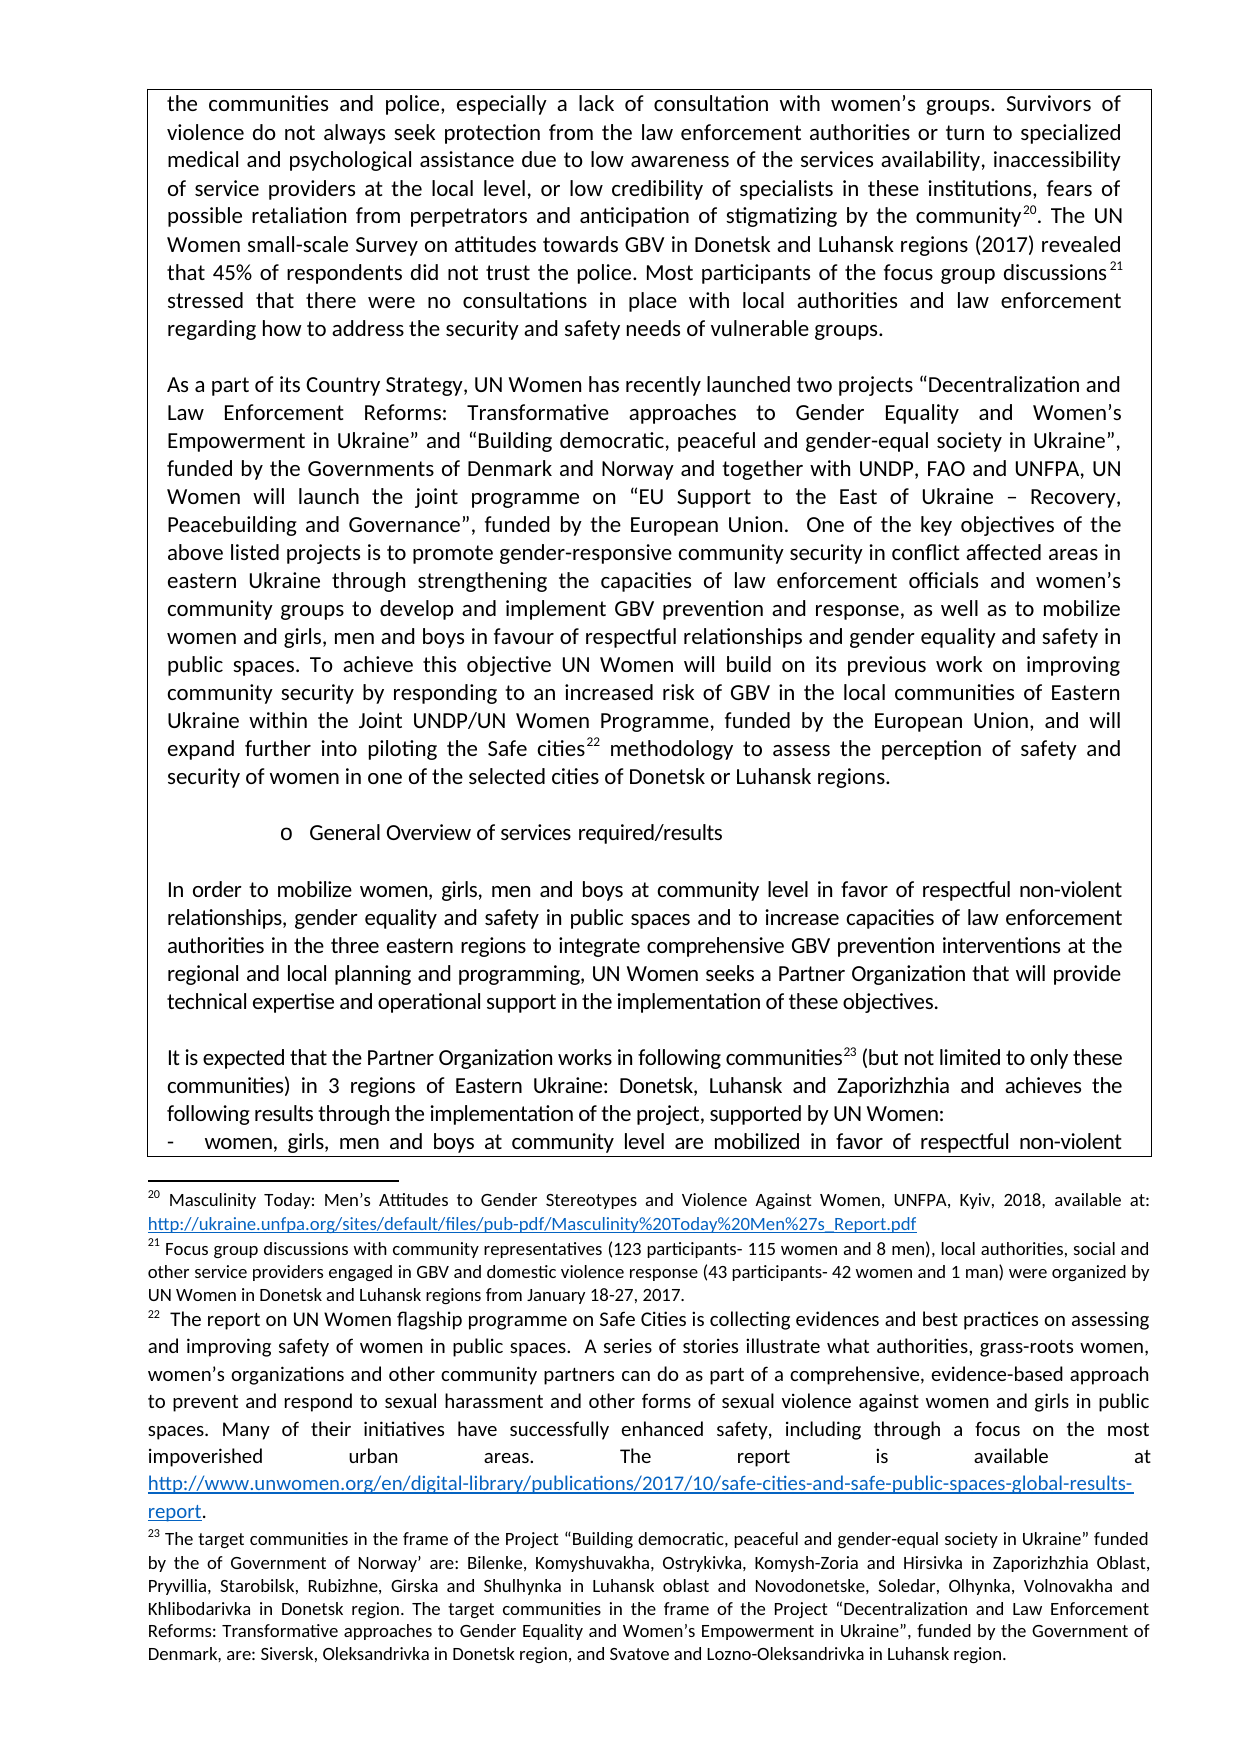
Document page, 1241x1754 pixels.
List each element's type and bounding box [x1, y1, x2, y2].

table_header [148, 90, 1151, 1156]
